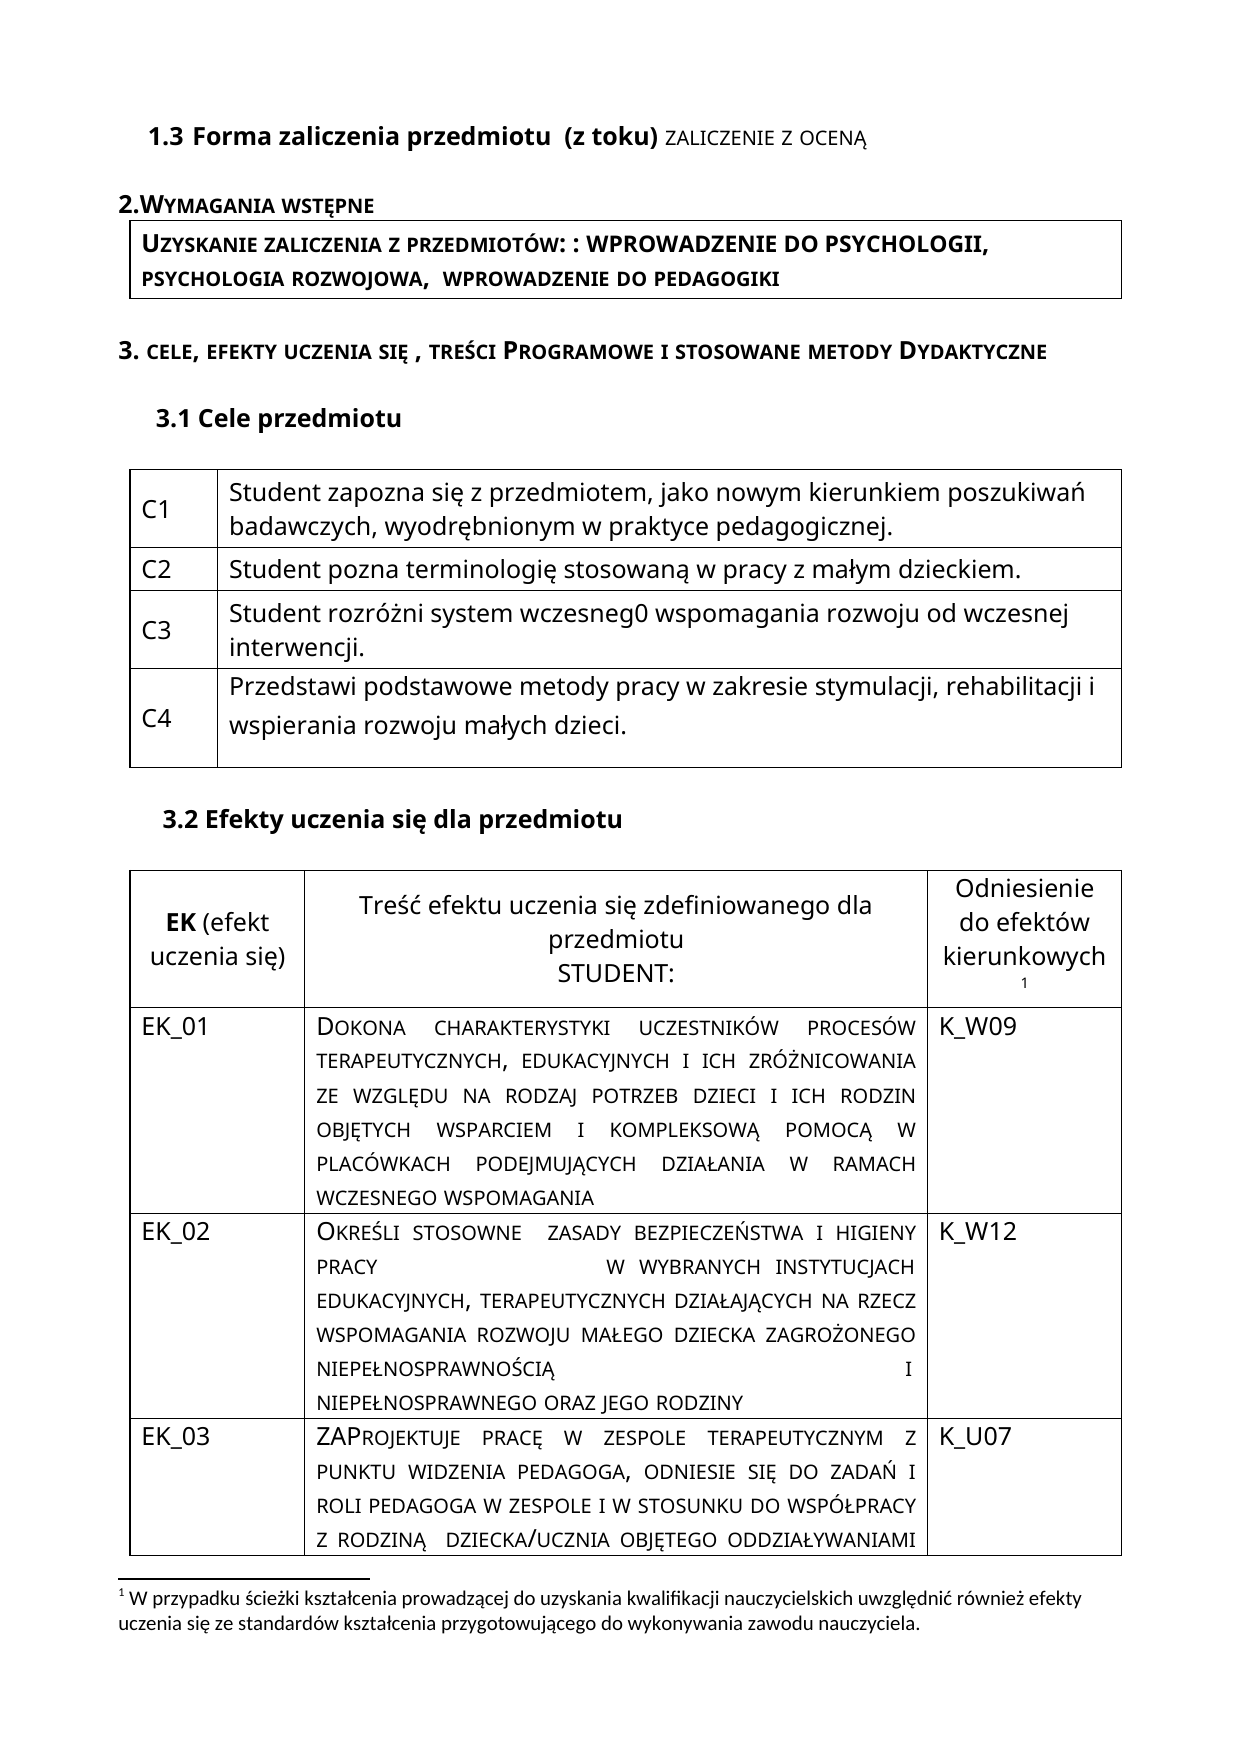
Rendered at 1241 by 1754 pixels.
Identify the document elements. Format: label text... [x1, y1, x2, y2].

text 3.1 Cele przedmiotu [156, 401, 1122, 435]
text 3.2 Efekty uczenia się dla przedmiotu [162, 802, 1122, 836]
table_header C1 [131, 470, 217, 547]
text 2.Wymagania wstępne [118, 186, 1122, 220]
table_header Odniesienie do efektów kierunkowych [928, 871, 1121, 1007]
table_cell Przedstawi podstawowe metody pracy w zakresie stymulacji, rehabilitacji i wspierania rozwoju małych dzieci. [218, 669, 1121, 767]
table_cell K_W09 [928, 1008, 1121, 1212]
table_cell EK_01 [131, 1008, 304, 1212]
text 3. cele, efekty uczenia się , treści Programowe i stosowane metody Dydaktyczne [118, 333, 1122, 367]
table_header Student zapozna się z przedmiotem, jako nowym kierunkiem poszukiwań badawczych, wyodrębnionym w praktyce pedagogicznej. [218, 470, 1121, 547]
table_cell EK_03 [131, 1419, 304, 1555]
table_cell C4 [131, 669, 217, 767]
table_cell K_W12 [928, 1214, 1121, 1418]
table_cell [305, 1419, 927, 1555]
table_cell K_U07 [928, 1419, 1121, 1555]
table_cell C2 [131, 548, 217, 590]
table_cell Określi stosowne zasady bezpieczeństwa i higieny pracy w wybranych instytucjach edukacyjnych, terapeutycznych działających na rzecz wspomagania rozwoju małego dziecka zagrożonego niepełnosprawnością i niepełnosprawnego oraz jego rodziny [305, 1214, 927, 1418]
text 1.3 Forma zaliczenia przedmiotu (z toku) zaliczenie z oceną [148, 118, 1122, 152]
table_cell Student rozróżni system wczesneg0 wspomagania rozwoju od wczesnej interwencji. [218, 591, 1121, 668]
table_header EK (efekt uczenia się) [131, 871, 304, 1007]
table_cell Student pozna terminologię stosowaną w pracy z małym dzieckiem. [218, 548, 1121, 590]
table_cell EK_02 [131, 1214, 304, 1418]
table_cell Dokona charakterystyki uczestników procesów terapeutycznych, edukacyjnych i ich zróżnicowania ze względu na rodzaj potrzeb dzieci i ich rodzin objętych wsparciem i kompleksową pomocą w placówkach podejmujących działania w ramach wczesnego wspomagania [305, 1008, 927, 1212]
table_header Treść efektu uczenia się zdefiniowanego dla przedmiotu STUDENT: [305, 871, 927, 1007]
table_header Uzyskanie zaliczenia z przedmiotów: : WPROWADZENIE DO PSYCHOLOGII, psychologia rozwojowa, wprowadzenie do pedagogiki [131, 221, 1121, 298]
table_cell C3 [131, 591, 217, 668]
